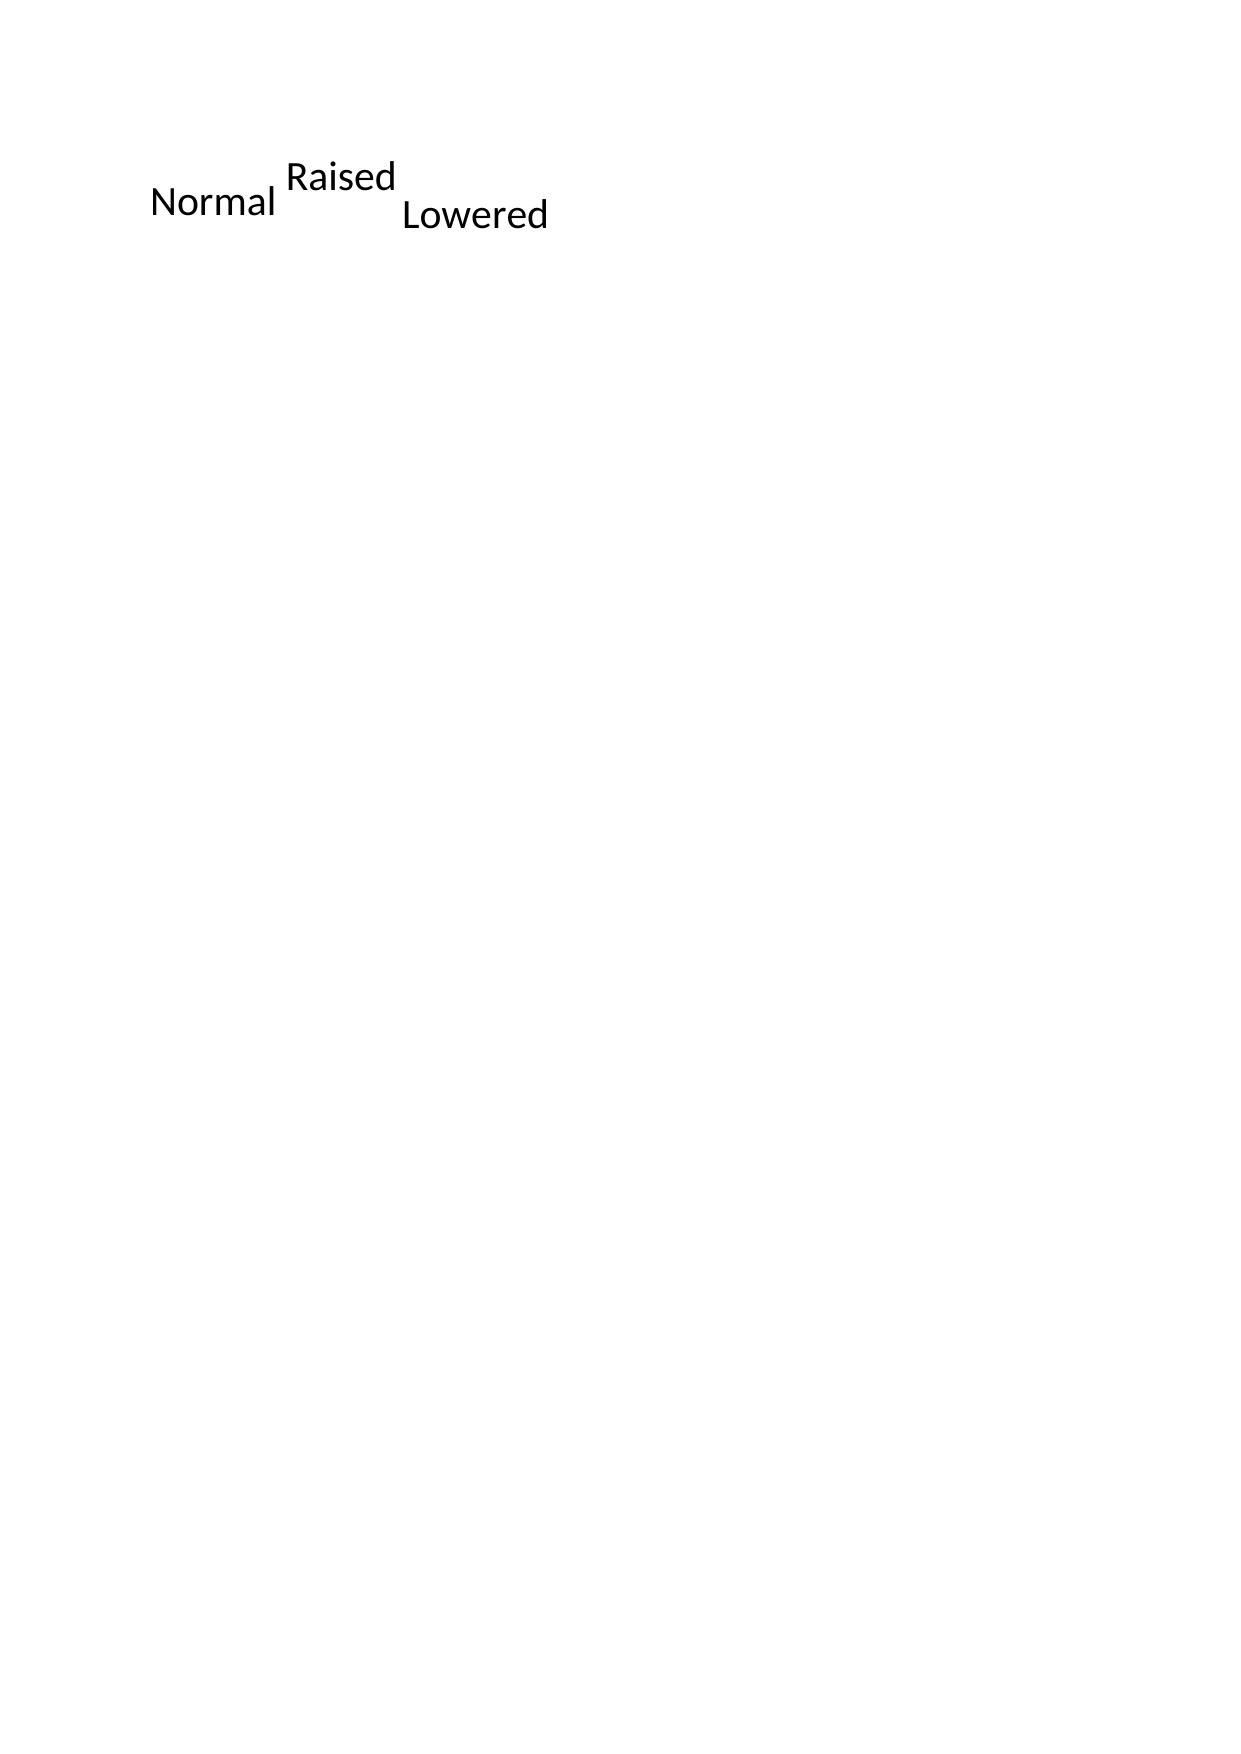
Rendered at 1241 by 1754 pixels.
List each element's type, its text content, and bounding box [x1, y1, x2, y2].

text Normal Raised Lowered [150, 150, 1090, 239]
